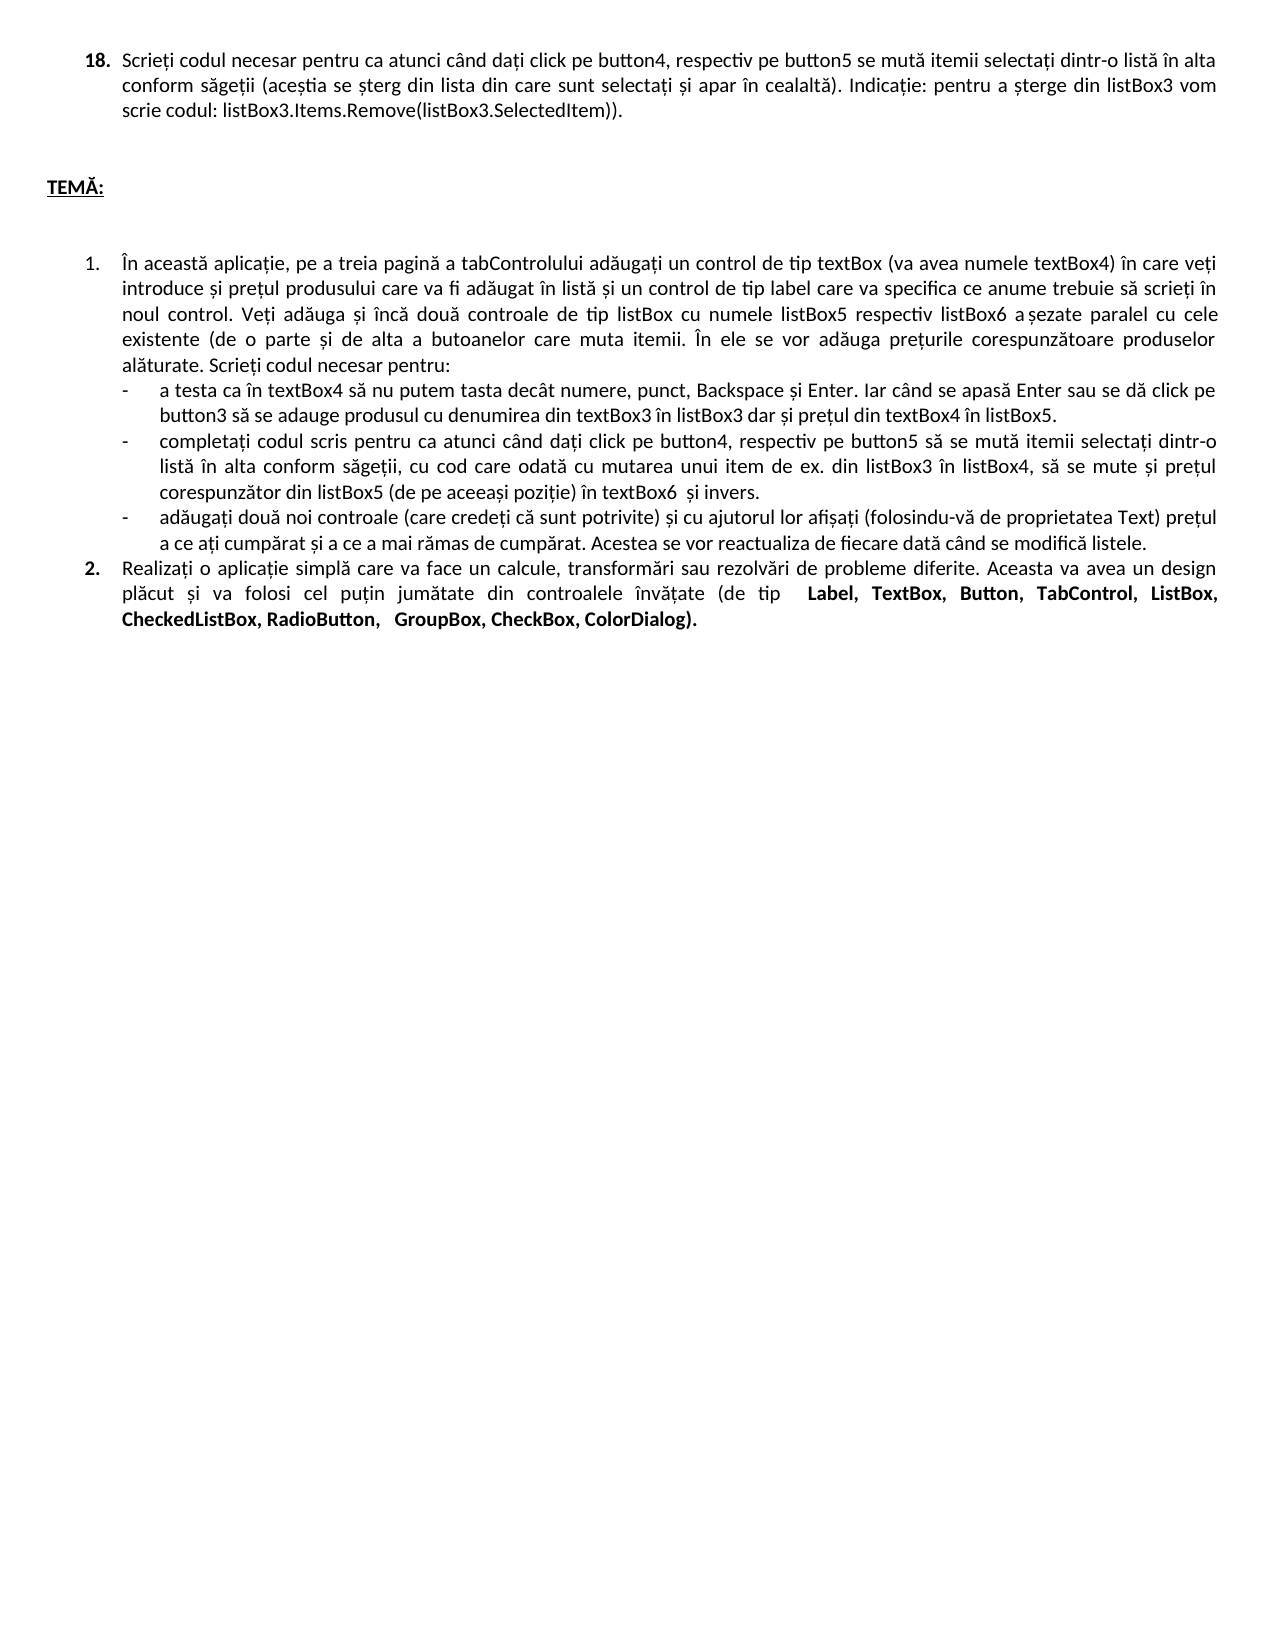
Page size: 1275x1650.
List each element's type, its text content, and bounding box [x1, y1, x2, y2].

list completați codul scris pentru ca atunci când dați click pe button4, respectiv pe button5 să se mută itemii selectați dintr-o listă în alta conform săgeții, cu cod care odată cu mutarea unui item de ex. din listBox3 în listBox4, să se mute și prețul corespunzător din listBox5 (de pe aceeași poziție) în textBox6 și invers. [122, 428, 1219, 504]
list În această aplicație, pe a treia pagină a tabControlului adăugați un control de tip textBox (va avea numele textBox4) în care veți introduce și prețul produsului care va fi adăugat în listă și un control de tip label care va specifica ce anume trebuie să scrieți în noul control. Veți adăuga și încă două controale de tip listBox cu numele listBox5 respectiv listBox6 așezate paralel cu cele existente (de o parte și de alta a butoanelor care muta itemii. În ele se vor adăuga prețurile corespunzătoare produselor alăturate. Scrieți codul necesar pentru: [84, 250, 1219, 377]
list Scrieți codul necesar pentru ca atunci când dați click pe button4, respectiv pe button5 se mută itemii selectați dintr-o listă în alta conform săgeții (aceștia se șterg din lista din care sunt selectați și apar în cealaltă). Indicație: pentru a șterge din listBox3 vom scrie codul: listBox3.Items.Remove(listBox3.SelectedItem)). [84, 47, 1219, 123]
list adăugați două noi controale (care credeți că sunt potrivite) și cu ajutorul lor afișați (folosindu-vă de proprietatea Text) prețul a ce ați cumpărat și a ce a mai rămas de cumpărat. Acestea se vor reactualiza de fiecare dată când se modifică listele. [122, 504, 1219, 555]
list a testa ca în textBox4 să nu putem tasta decât numere, punct, Backspace și Enter. Iar când se apasă Enter sau se dă click pe button3 să se adauge produsul cu denumirea din textBox3 în listBox3 dar și prețul din textBox4 în listBox5. [122, 377, 1219, 428]
list Realizați o aplicație simplă care va face un calcule, transformări sau rezolvări de probleme diferite. Aceasta va avea un design plăcut și va folosi cel puțin jumătate din controalele învățate (de tip Label, TextBox, Button, TabControl, ListBox, CheckedListBox, RadioButton, GroupBox, CheckBox, ColorDialog). [84, 555, 1219, 631]
list TEMĂ: [47, 174, 1219, 199]
